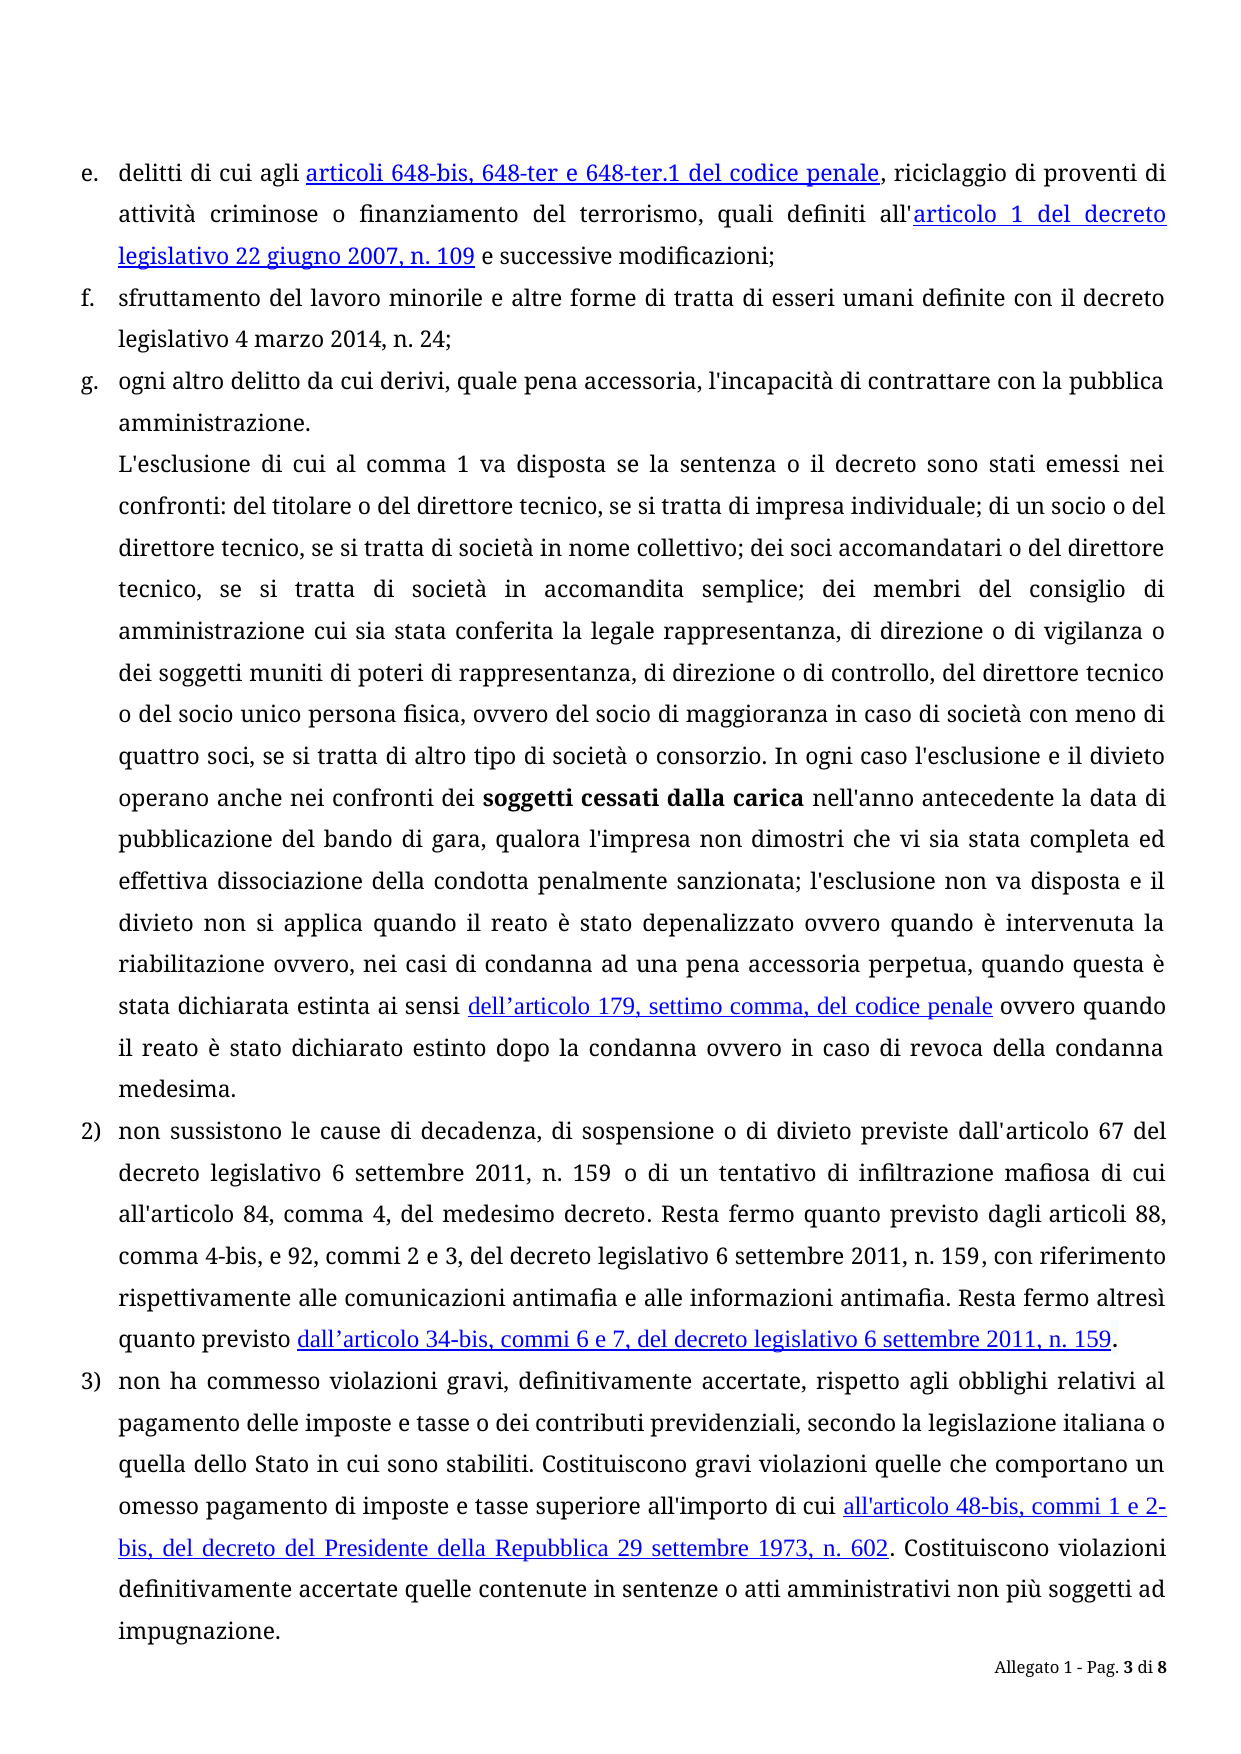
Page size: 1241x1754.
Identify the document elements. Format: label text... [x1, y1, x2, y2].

text L'esclusione di cui al comma 1 va disposta se la sentenza o il decreto sono stati emessi nei confronti: del titolare o del direttore tecnico, se si tratta di impresa individuale; di un socio o del direttore tecnico, se si tratta di società in nome collettivo; dei soci accomandatari o del direttore tecnico, se si tratta di società in accomandita semplice; dei membri del consiglio di amministrazione cui sia stata conferita la legale rappresentanza, di direzione o di vigilanza o dei soggetti muniti di poteri di rappresentanza, di direzione o di controllo, del direttore tecnico o del socio unico persona fisica, ovvero del socio di maggioranza in caso di società con meno di quattro soci, se si tratta di altro tipo di società o consorzio. In ogni caso l'esclusione e il divieto operano anche nei confronti dei soggetti cessati dalla carica nell'anno antecedente la data di pubblicazione del bando di gara, qualora l'impresa non dimostri che vi sia stata completa ed effettiva dissociazione della condotta penalmente sanzionata; l'esclusione non va disposta e il divieto non si applica quando il reato è stato depenalizzato ovvero quando è intervenuta la riabilitazione ovvero, nei casi di condanna ad una pena accessoria perpetua, quando questa è stata dichiarata estinta ai sensi dell’articolo 179, settimo comma, del codice penale ovvero quando il reato è stato dichiarato estinto dopo la condanna ovvero in caso di revoca della condanna medesima. [118, 439, 1167, 1106]
list non ha commesso violazioni gravi, definitivamente accertate, rispetto agli obblighi relativi al pagamento delle imposte e tasse o dei contributi previdenziali, secondo la legislazione italiana o quella dello Stato in cui sono stabiliti. Costituiscono gravi violazioni quelle che comportano un omesso pagamento di imposte e tasse superiore all'importo di cui all'articolo 48-bis, commi 1 e 2-bis, del decreto del Presidente della Repubblica 29 settembre 1973, n. 602. Costituiscono violazioni definitivamente accertate quelle contenute in sentenze o atti amministrativi non più soggetti ad impugnazione. [81, 1356, 1167, 1648]
list ogni altro delitto da cui derivi, quale pena accessoria, l'incapacità di contrattare con la pubblica amministrazione. [81, 356, 1167, 439]
list sfruttamento del lavoro minorile e altre forme di tratta di esseri umani definite con il decreto legislativo 4 marzo 2014, n. 24; [81, 273, 1167, 356]
list non sussistono le cause di decadenza, di sospensione o di divieto previste dall'articolo 67 del decreto legislativo 6 settembre 2011, n. 159 o di un tentativo di infiltrazione mafiosa di cui all'articolo 84, comma 4, del medesimo decreto. Resta fermo quanto previsto dagli articoli 88, comma 4-bis, e 92, commi 2 e 3, del decreto legislativo 6 settembre 2011, n. 159, con riferimento rispettivamente alle comunicazioni antimafia e alle informazioni antimafia. Resta fermo altresì quanto previsto dall’articolo 34-bis, commi 6 e 7, del decreto legislativo 6 settembre 2011, n. 159. [81, 1106, 1167, 1356]
list delitti di cui agli articoli 648-bis, 648-ter e 648-ter.1 del codice penale, riciclaggio di proventi di attività criminose o finanziamento del terrorismo, quali definiti all'articolo 1 del decreto legislativo 22 giugno 2007, n. 109 e successive modificazioni; [81, 148, 1167, 273]
